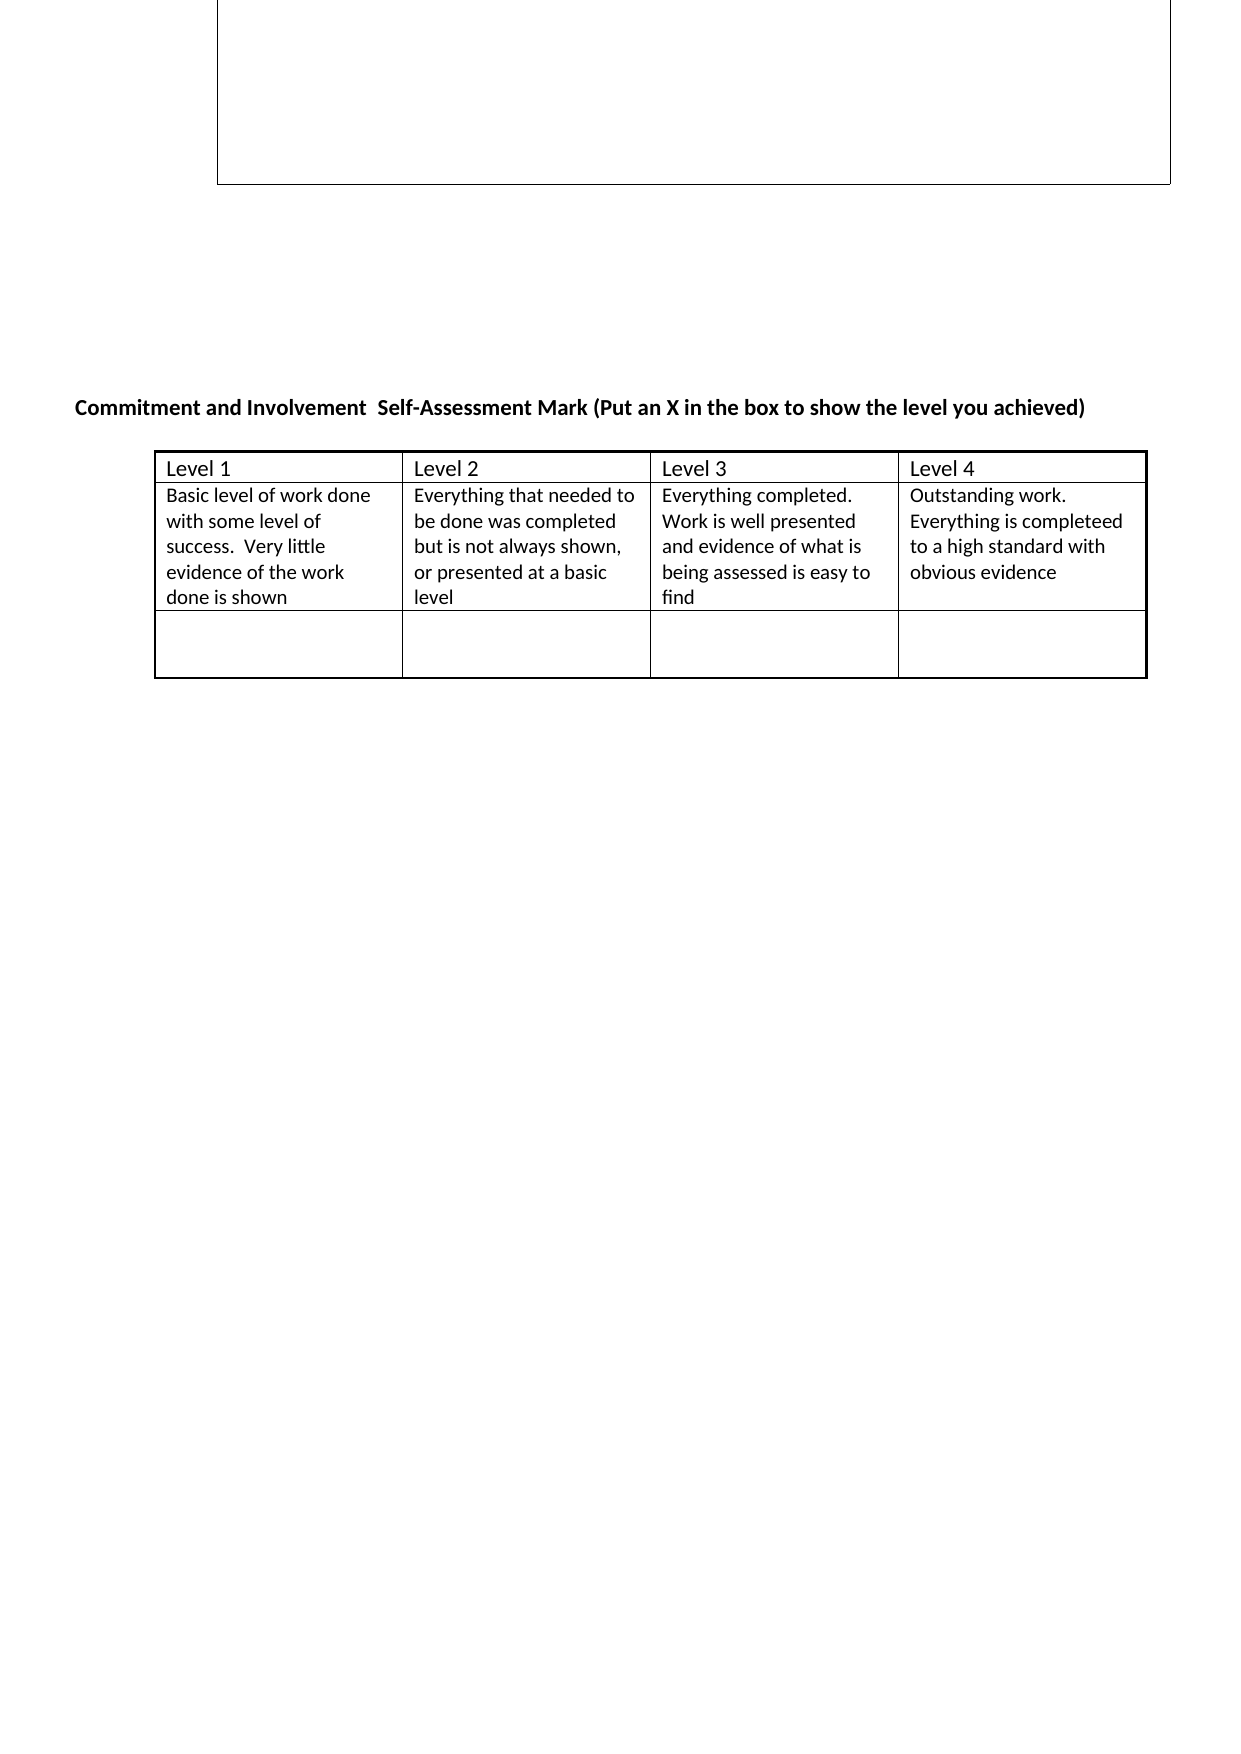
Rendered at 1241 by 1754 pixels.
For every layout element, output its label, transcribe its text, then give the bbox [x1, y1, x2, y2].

table_cell Outstanding work. Everything is completeed to a high standard with obvious evidence [899, 483, 1145, 610]
table_header Level 2 [403, 453, 650, 482]
table_cell [156, 611, 402, 677]
table_header Level 3 [651, 453, 898, 482]
table_cell [899, 611, 1145, 677]
table_cell Everything completed. Work is well presented and evidence of what is being assessed is easy to find [651, 483, 898, 610]
table_cell [651, 611, 898, 677]
table_cell Everything that needed to be done was completed but is not always shown, or presented at a basic level [403, 483, 650, 610]
table_header Level 1 [156, 453, 402, 482]
text Commitment and Involvement Self-Assessment Mark (Put an X in the box to show the level you achieved) [75, 393, 1165, 421]
table_cell Basic level of work done with some level of success. Very little evidence of the work done is shown [156, 483, 402, 610]
table_cell [403, 611, 650, 677]
table_header Level 4 [899, 453, 1145, 482]
